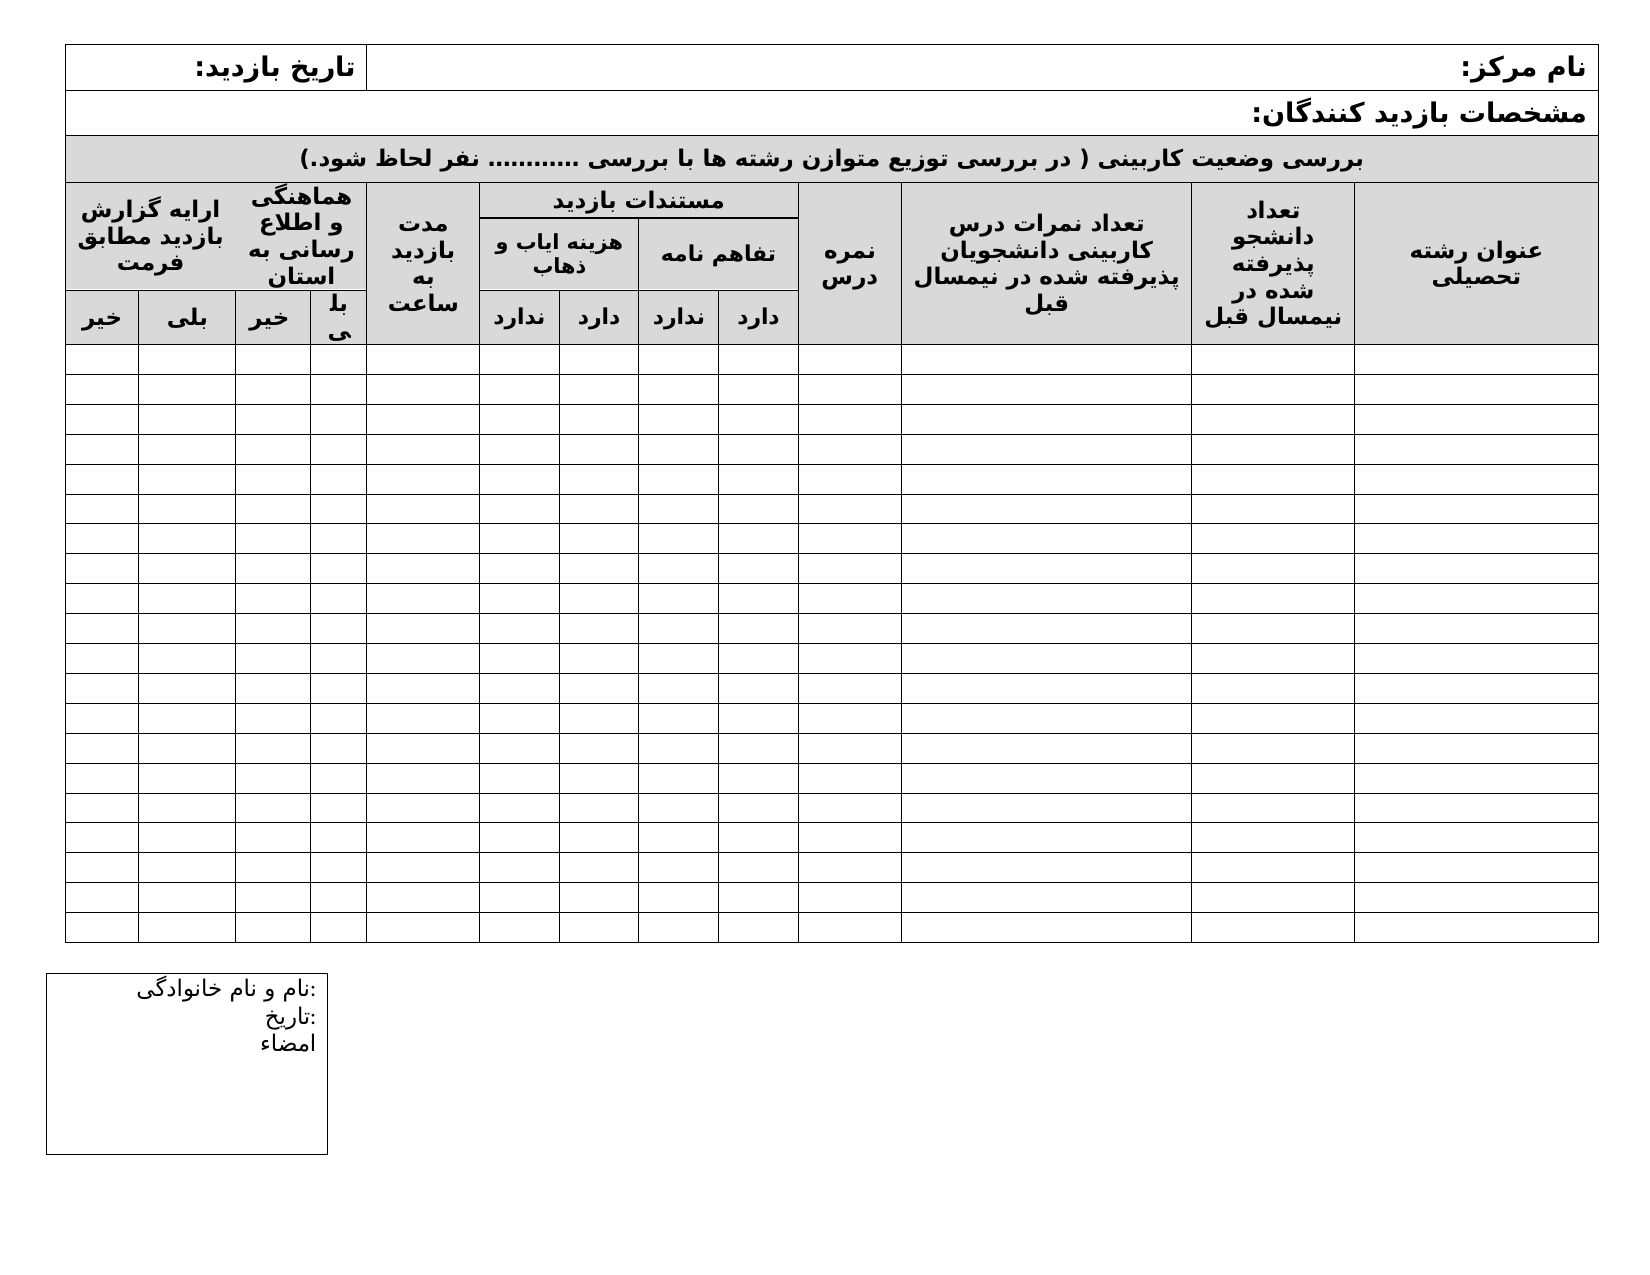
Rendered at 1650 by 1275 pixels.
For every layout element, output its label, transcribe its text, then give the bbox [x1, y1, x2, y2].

table_cell [1355, 524, 1598, 553]
table_cell بررسی وضعیت کاربینی ( در بررسی توزیع متوازن رشته ها با بررسی ………… نفر لحاظ شود.) [66, 136, 1598, 182]
table_cell [480, 524, 559, 553]
table_cell [367, 823, 479, 852]
table_cell [66, 554, 138, 583]
table_cell [799, 554, 901, 583]
table_cell [560, 495, 638, 523]
table_cell [719, 614, 798, 643]
table_cell خیر [236, 291, 310, 344]
table_cell تعداد دانشجو پذیرفته شده در نیمسال قبل [1192, 183, 1354, 344]
table_cell [236, 794, 310, 822]
table_cell [480, 734, 559, 762]
table_cell [560, 674, 638, 703]
table_cell [560, 345, 638, 374]
table_cell [236, 524, 310, 553]
table_cell [902, 345, 1191, 374]
table_cell [480, 465, 559, 493]
table_cell [719, 524, 798, 553]
table_cell [560, 435, 638, 463]
table_cell [236, 465, 310, 493]
table_cell [799, 584, 901, 613]
table_cell [367, 435, 479, 463]
table_cell [139, 375, 235, 404]
table_cell [66, 674, 138, 703]
table_cell [719, 584, 798, 613]
table_cell [311, 465, 366, 493]
table_cell [719, 734, 798, 762]
table_cell [367, 913, 479, 942]
table_cell [66, 584, 138, 613]
table_cell [902, 823, 1191, 852]
table_cell [560, 853, 638, 882]
table_cell [480, 554, 559, 583]
table_cell [480, 823, 559, 852]
table_cell [66, 853, 138, 882]
table_cell [311, 495, 366, 523]
table_cell [1355, 345, 1598, 374]
table_cell [66, 883, 138, 912]
table_cell [236, 883, 310, 912]
table_cell [367, 375, 479, 404]
table_cell [480, 913, 559, 942]
table_cell [367, 883, 479, 912]
table_cell [1192, 554, 1354, 583]
table_cell [639, 853, 718, 882]
table_cell [902, 614, 1191, 643]
table_cell [139, 524, 235, 553]
table_cell [139, 644, 235, 673]
table_cell [799, 524, 901, 553]
table_cell [311, 375, 366, 404]
table_cell [139, 584, 235, 613]
table_cell [1192, 614, 1354, 643]
table_cell [480, 674, 559, 703]
table_cell [66, 794, 138, 822]
table_cell [902, 405, 1191, 434]
table_cell [560, 913, 638, 942]
table_cell [902, 495, 1191, 523]
table_cell [480, 644, 559, 673]
table_cell [560, 465, 638, 493]
table_cell [480, 764, 559, 792]
table_cell [639, 375, 718, 404]
table_cell [719, 405, 798, 434]
table_cell [1192, 435, 1354, 463]
table_cell [139, 764, 235, 792]
table_cell [902, 704, 1191, 733]
table_cell [902, 584, 1191, 613]
table_cell [66, 823, 138, 852]
table_cell [719, 435, 798, 463]
table_cell [902, 913, 1191, 942]
table_cell [639, 524, 718, 553]
table_cell [367, 465, 479, 493]
table_cell [1192, 524, 1354, 553]
table_cell [799, 764, 901, 792]
table_cell [639, 495, 718, 523]
table_cell [139, 913, 235, 942]
table_cell [639, 674, 718, 703]
table_cell [66, 524, 138, 553]
table_cell دارد [560, 291, 638, 344]
table_cell [799, 495, 901, 523]
table_cell [367, 405, 479, 434]
table_cell [311, 794, 366, 822]
table_cell [139, 794, 235, 822]
table_cell [66, 405, 138, 434]
table_cell [639, 465, 718, 493]
table_cell [1192, 465, 1354, 493]
table_header تاریخ بازدید: [66, 45, 366, 90]
table_cell [1355, 883, 1598, 912]
table_cell [236, 554, 310, 583]
table_cell [719, 913, 798, 942]
table_cell [799, 794, 901, 822]
table_cell [236, 584, 310, 613]
table_cell [560, 554, 638, 583]
table_cell [639, 405, 718, 434]
table_cell [1355, 853, 1598, 882]
table_cell [236, 823, 310, 852]
table_cell [1355, 554, 1598, 583]
table_cell [902, 794, 1191, 822]
table_header نام و نام خانوادگی: تاریخ: امضاء [47, 974, 327, 1153]
table_cell [719, 704, 798, 733]
table_cell [311, 674, 366, 703]
table_cell [1192, 823, 1354, 852]
table_cell [719, 823, 798, 852]
table_cell [639, 704, 718, 733]
table_cell [799, 614, 901, 643]
table_cell [719, 644, 798, 673]
table_cell [236, 734, 310, 762]
table_cell دارد [719, 291, 798, 344]
table_cell تعداد نمرات درس کاربینی دانشجویان پذیرفته شده در نیمسال قبل [902, 183, 1191, 344]
table_cell [639, 614, 718, 643]
table_cell [902, 524, 1191, 553]
table_cell [799, 823, 901, 852]
table_cell [139, 345, 235, 374]
table_cell [480, 614, 559, 643]
table_cell [66, 435, 138, 463]
table_cell [1192, 375, 1354, 404]
table_cell [367, 584, 479, 613]
table_cell [719, 764, 798, 792]
table_cell [311, 704, 366, 733]
table_cell [719, 465, 798, 493]
table_cell [1192, 853, 1354, 882]
table_cell [311, 764, 366, 792]
table_cell عنوان رشته تحصیلی [1355, 183, 1598, 344]
table_cell [1192, 405, 1354, 434]
table_cell [236, 764, 310, 792]
table_cell [311, 554, 366, 583]
table_cell [367, 853, 479, 882]
table_cell هماهنگی و اطلاع رسانی به استان [236, 183, 366, 289]
table_cell [311, 734, 366, 762]
table_cell [560, 644, 638, 673]
table_cell [560, 375, 638, 404]
table_cell [66, 913, 138, 942]
table_cell [799, 405, 901, 434]
table_cell [560, 524, 638, 553]
table_cell [1355, 375, 1598, 404]
table_cell [639, 823, 718, 852]
table_cell [1355, 823, 1598, 852]
table_cell [560, 883, 638, 912]
table_cell [1192, 345, 1354, 374]
table_cell [1355, 764, 1598, 792]
table_cell [480, 704, 559, 733]
table_cell [799, 853, 901, 882]
table_cell [560, 823, 638, 852]
table_cell [639, 554, 718, 583]
table_cell [236, 405, 310, 434]
table_cell [367, 764, 479, 792]
table_cell [799, 465, 901, 493]
table_cell [480, 375, 559, 404]
table_cell [1192, 704, 1354, 733]
table_cell [799, 734, 901, 762]
table_cell [1355, 465, 1598, 493]
table_cell [480, 584, 559, 613]
table_cell [639, 734, 718, 762]
table_cell [480, 853, 559, 882]
table_cell [311, 405, 366, 434]
table_cell [311, 913, 366, 942]
table_cell [1355, 495, 1598, 523]
table_cell [639, 435, 718, 463]
table_cell [236, 704, 310, 733]
table_cell [139, 883, 235, 912]
table_cell [236, 435, 310, 463]
table_cell [480, 405, 559, 434]
table_cell [139, 435, 235, 463]
table_cell [139, 614, 235, 643]
table_cell [367, 794, 479, 822]
table_cell [719, 853, 798, 882]
table_cell [66, 644, 138, 673]
table_cell [902, 554, 1191, 583]
table_cell [139, 495, 235, 523]
table_cell [799, 913, 901, 942]
table_cell [367, 704, 479, 733]
table_cell [719, 883, 798, 912]
table_cell [719, 554, 798, 583]
table_cell [902, 853, 1191, 882]
table_cell [902, 465, 1191, 493]
table_cell [719, 495, 798, 523]
table_cell [236, 614, 310, 643]
table_cell مشخصات بازدید کنندگان: [66, 91, 1598, 135]
table_cell [311, 853, 366, 882]
table_cell [236, 853, 310, 882]
table_cell [66, 704, 138, 733]
table_cell [799, 375, 901, 404]
table_cell [480, 883, 559, 912]
table_cell [1192, 644, 1354, 673]
table_cell [1355, 913, 1598, 942]
table_cell [560, 584, 638, 613]
table_cell [66, 375, 138, 404]
table_cell [1355, 704, 1598, 733]
table_cell [639, 794, 718, 822]
table_cell [902, 764, 1191, 792]
table_cell [311, 614, 366, 643]
table_cell [367, 495, 479, 523]
table_cell بلی [311, 291, 366, 344]
table_cell [480, 495, 559, 523]
table_cell نمره درس [799, 183, 901, 344]
table_cell [66, 465, 138, 493]
table_cell هزینه ایاب و ذهاب [480, 219, 638, 289]
table_cell [1192, 883, 1354, 912]
table_cell [719, 794, 798, 822]
table_cell [139, 734, 235, 762]
table_cell [799, 704, 901, 733]
table_cell [799, 883, 901, 912]
table_cell ندارد [480, 291, 559, 344]
table_cell [480, 794, 559, 822]
table_cell [66, 764, 138, 792]
table_cell [139, 554, 235, 583]
table_cell [639, 883, 718, 912]
table_cell [560, 794, 638, 822]
table_cell [1192, 495, 1354, 523]
table_cell [560, 734, 638, 762]
table_cell [639, 345, 718, 374]
table_cell [799, 345, 901, 374]
table_cell تفاهم نامه [639, 219, 798, 289]
table_cell [1355, 794, 1598, 822]
table_cell [139, 853, 235, 882]
table_cell [66, 734, 138, 762]
table_cell مستندات بازدید [480, 183, 798, 217]
table_cell [902, 435, 1191, 463]
table_cell ندارد [639, 291, 718, 344]
table_cell [367, 614, 479, 643]
table_cell [1355, 435, 1598, 463]
table_cell [1192, 734, 1354, 762]
table_cell [311, 883, 366, 912]
table_cell [1355, 584, 1598, 613]
table_cell [367, 734, 479, 762]
table_cell [311, 644, 366, 673]
table_cell [367, 345, 479, 374]
table_cell [902, 734, 1191, 762]
table_cell [139, 704, 235, 733]
table_cell [236, 495, 310, 523]
table_cell [367, 524, 479, 553]
table_cell [236, 674, 310, 703]
table_cell [719, 375, 798, 404]
table_cell [367, 644, 479, 673]
table_cell [639, 764, 718, 792]
table_cell [311, 435, 366, 463]
table_cell [367, 674, 479, 703]
table_cell [1192, 794, 1354, 822]
table_cell [719, 674, 798, 703]
table_cell [480, 345, 559, 374]
table_cell [799, 435, 901, 463]
table_cell [560, 764, 638, 792]
table_cell [560, 405, 638, 434]
table_header نام مرکز: [367, 45, 1598, 90]
table_cell خیر [66, 291, 138, 344]
table_cell ارایه گزارش بازدید مطابق فرمت [66, 183, 236, 289]
table_cell [1192, 913, 1354, 942]
table_cell [1192, 674, 1354, 703]
table_cell [236, 345, 310, 374]
table_cell [139, 823, 235, 852]
table_cell [639, 584, 718, 613]
table_cell [367, 554, 479, 583]
table_cell [139, 465, 235, 493]
table_cell [1355, 644, 1598, 673]
table_cell [480, 435, 559, 463]
table_cell [560, 614, 638, 643]
table_cell [311, 345, 366, 374]
table_cell [66, 345, 138, 374]
table_cell [719, 345, 798, 374]
table_cell [902, 644, 1191, 673]
table_cell [139, 674, 235, 703]
table_cell بلی [139, 291, 235, 344]
table_cell [1192, 584, 1354, 613]
table_cell [902, 883, 1191, 912]
table_cell [66, 614, 138, 643]
table_cell [66, 495, 138, 523]
table_cell [902, 375, 1191, 404]
table_cell مدت بازدید به ساعت [367, 183, 479, 344]
table_cell [139, 405, 235, 434]
table_cell [1355, 674, 1598, 703]
table_cell [236, 375, 310, 404]
table_cell [236, 644, 310, 673]
table_cell [560, 704, 638, 733]
table_cell [799, 644, 901, 673]
table_cell [311, 524, 366, 553]
table_cell [1355, 614, 1598, 643]
table_cell [639, 913, 718, 942]
table_cell [902, 674, 1191, 703]
table_cell [1355, 734, 1598, 762]
table_cell [311, 823, 366, 852]
table_cell [236, 913, 310, 942]
table_cell [1355, 405, 1598, 434]
table_cell [1192, 764, 1354, 792]
table_cell [639, 644, 718, 673]
table_cell [799, 674, 901, 703]
table_cell [311, 584, 366, 613]
